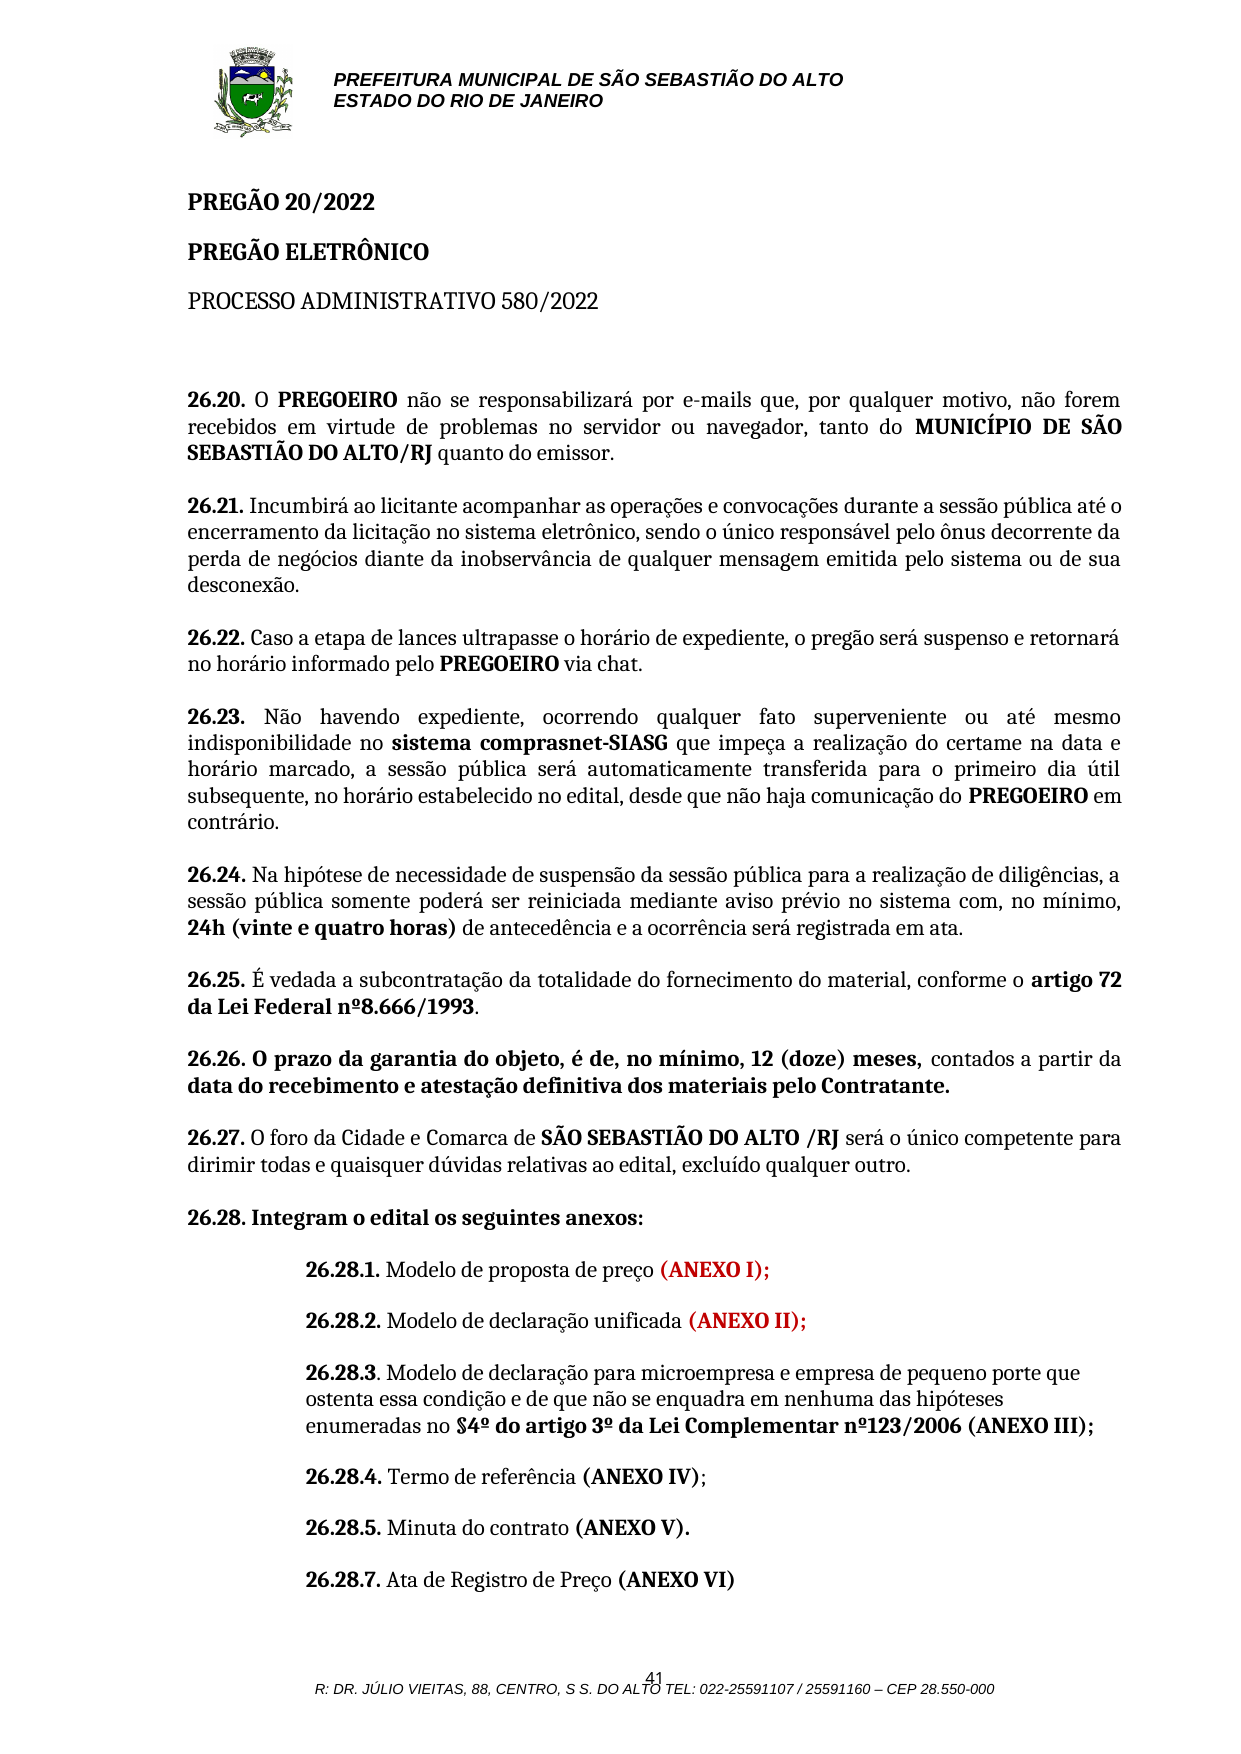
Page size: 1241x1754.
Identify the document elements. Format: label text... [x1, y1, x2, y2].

picture [213, 44, 294, 139]
text 26.28. Integram o edital os seguintes anexos: [187, 1204, 1122, 1231]
text 26.28.2. Modelo de declaração unificada (ANEXO II); [306, 1308, 1122, 1335]
text 26.28.7. Ata de Registro de Preço (ANEXO VI) [306, 1566, 1122, 1593]
text 26.28.3. Modelo de declaração para microempresa e empresa de pequeno porte que ostenta essa condição e de que não se enquadra em nenhuma das hipóteses enumeradas no §4º do artigo 3º da Lei Complementar nº123/2006 (ANEXO III); [306, 1360, 1122, 1439]
text 26.28.4. Termo de referência (ANEXO IV); [306, 1464, 1122, 1490]
text 26.27. O foro da Cidade e Comarca de SÃO SEBASTIÃO DO ALTO /RJ será o único competente para dirimir todas e quaisquer dúvidas relativas ao edital, excluído qualquer outro. [187, 1125, 1122, 1178]
text 26.21. Incumbirá ao licitante acompanhar as operações e convocações durante a sessão pública até o encerramento da licitação no sistema eletrônico, sendo o único responsável pelo ônus decorrente da perda de negócios diante da inobservância de qualquer mensagem emitida pelo sistema ou de sua desconexão. [187, 493, 1122, 598]
text 26.22. Caso a etapa de lances ultrapasse o horário de expediente, o pregão será suspenso e retornará no horário informado pelo PREGOEIRO via chat. [187, 624, 1122, 677]
text 26.20. O PREGOEIRO não se responsabilizará por e-mails que, por qualquer motivo, não forem recebidos em virtude de problemas no servidor ou navegador, tanto do MUNICÍPIO DE SÃO SEBASTIÃO DO ALTO/RJ quanto do emissor. [187, 387, 1122, 466]
text 26.25. É vedada a subcontratação da totalidade do fornecimento do material, conforme o artigo 72 da Lei Federal nº8.666/1993. [187, 967, 1122, 1020]
text 26.26. O prazo da garantia do objeto, é de, no mínimo, 12 (doze) meses, contados a partir da data do recebimento e atestação definitiva dos materiais pelo Contratante. [187, 1046, 1122, 1099]
text 26.23. Não havendo expediente, ocorrendo qualquer fato superveniente ou até mesmo indisponibilidade no sistema comprasnet-SIASG que impeça a realização do certame na data e horário marcado, a sessão pública será automaticamente transferida para o primeiro dia útil subsequente, no horário estabelecido no edital, desde que não haja comunicação do PREGOEIRO em contrário. [187, 703, 1122, 835]
text 26.24. Na hipótese de necessidade de suspensão da sessão pública para a realização de diligências, a sessão pública somente poderá ser reiniciada mediante aviso prévio no sistema com, no mínimo, 24h (vinte e quatro horas) de antecedência e a ocorrência será registrada em ata. [187, 862, 1122, 941]
text 26.28.5. Minuta do contrato (ANEXO V). [306, 1515, 1122, 1541]
text 26.28.1. Modelo de proposta de preço (ANEXO I); [306, 1257, 1122, 1283]
